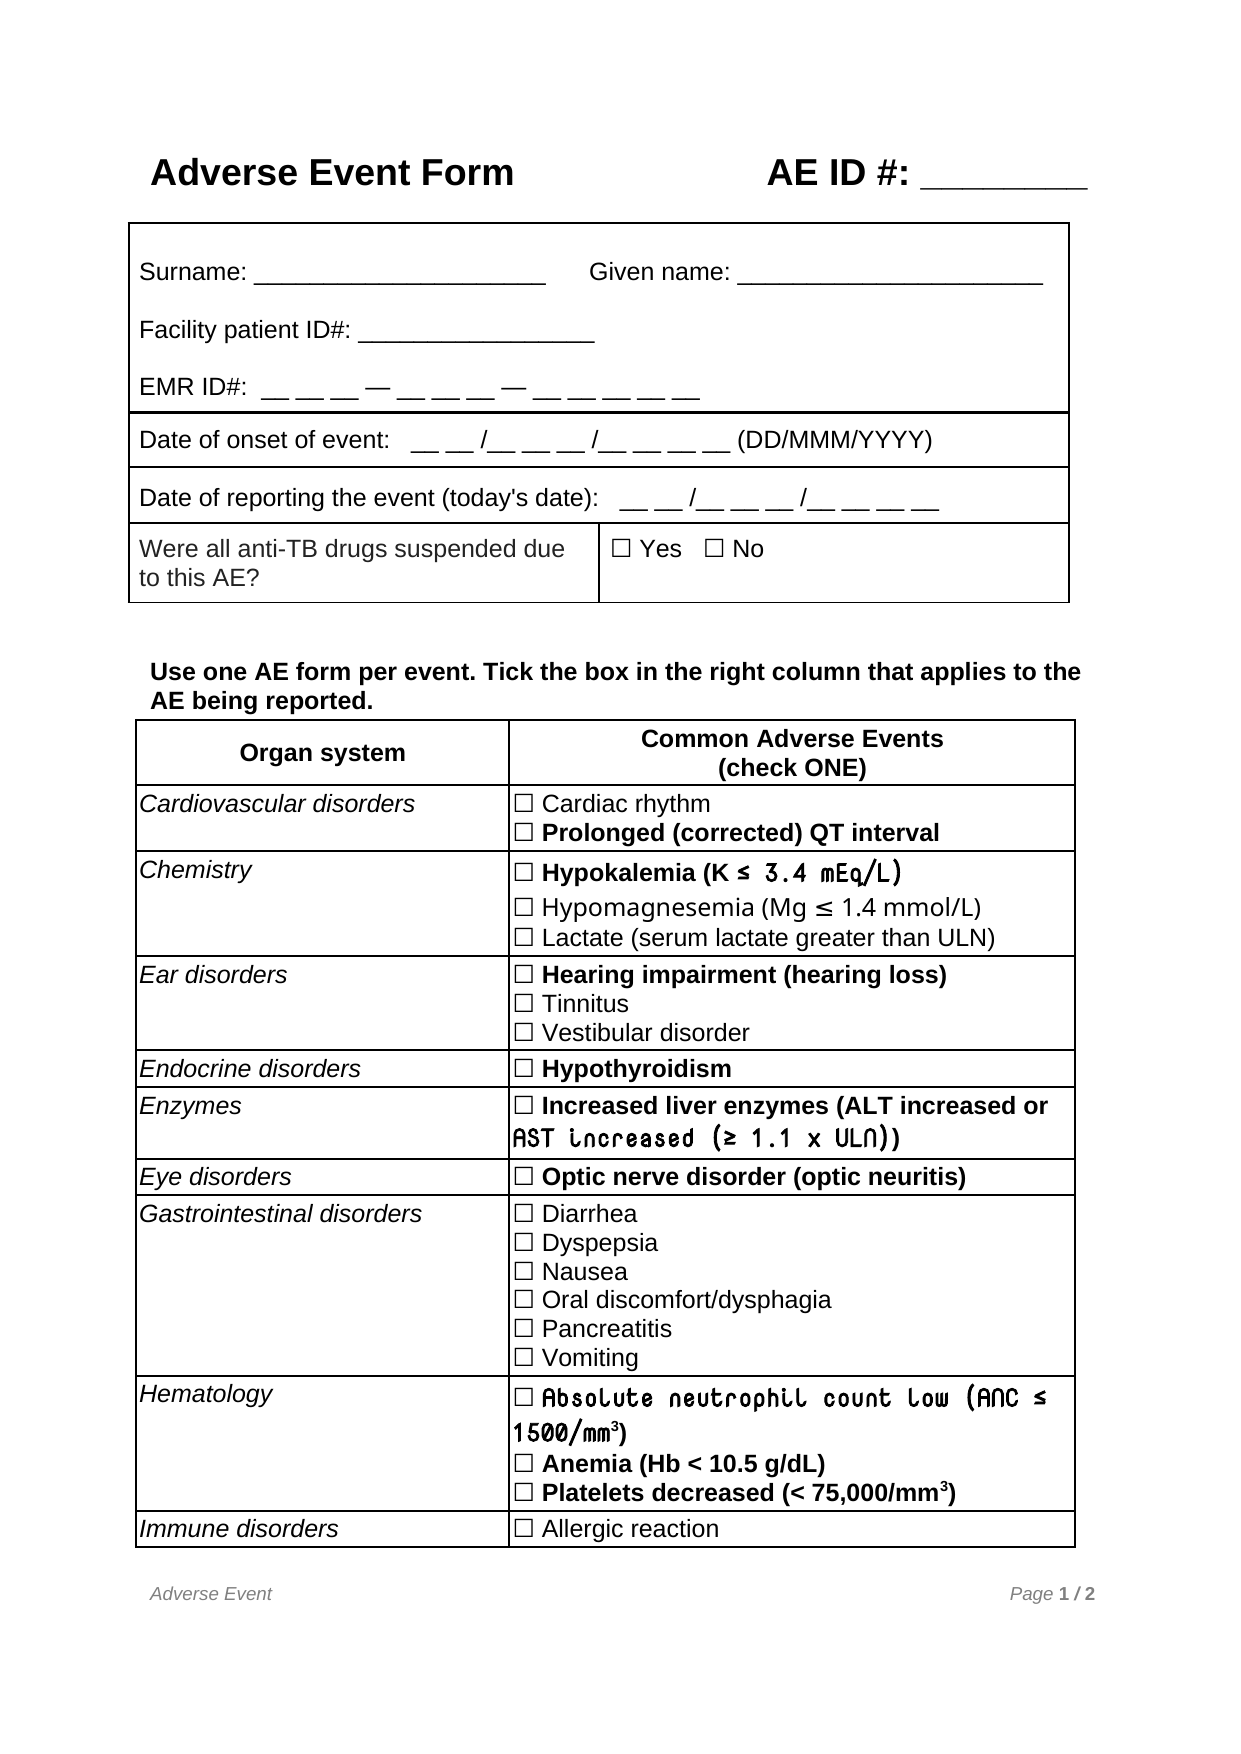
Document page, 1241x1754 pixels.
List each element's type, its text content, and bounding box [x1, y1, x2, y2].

table_cell Immune disorders [137, 1512, 508, 1546]
table_cell ☐ Diarrhea ☐ Dyspepsia ☐ Nausea ☐ Oral discomfort/dysphagia ☐ Pancreatitis ☐ Vomiting [510, 1196, 1074, 1374]
table_header Common Adverse Events (check ONE) [510, 721, 1074, 784]
table_cell ☐ Absolute neutrophil count low (ANC ≤ 1500/mm3) ☐ Anemia (Hb < 10.5 g/dL) ☐ Platelets decreased (< 75,000/mm3) [510, 1377, 1074, 1509]
table_cell Endocrine disorders [137, 1051, 508, 1086]
table_cell ☐ Optic nerve disorder (optic neuritis) [510, 1160, 1074, 1194]
table_cell ☐ Hypothyroidism [510, 1051, 1074, 1086]
table_cell Eye disorders [137, 1160, 508, 1194]
table_cell Gastrointestinal disorders [137, 1196, 508, 1374]
table_cell ☐ Hearing impairment (hearing loss) ☐ Tinnitus ☐ Vestibular disorder [510, 957, 1074, 1049]
table_cell ☐ Increased liver enzymes (ALT increased or AST increased (≥ 1.1 x ULN)) [510, 1088, 1074, 1157]
table_header Organ system [137, 721, 508, 784]
table_cell ☐ Allergic reaction [510, 1512, 1074, 1546]
table_cell Date of reporting the event (today's date): __ __ /__ __ __ /__ __ __ __ [130, 468, 1068, 522]
table_cell Ear disorders [137, 957, 508, 1049]
table_cell ☐ Yes ☐ No [600, 524, 1068, 602]
table_cell Enzymes [137, 1088, 508, 1157]
subtitle Use one AE form per event. Tick the box in the right column that applies to the AE being reported. [150, 657, 1090, 714]
table_cell ☐ Hypokalemia (K ≤ 3.4 mEq/L) ☐ Hypomagnesemia (Mg ≤ 1.4 mmol/L) ☐ Lactate (serum lactate greater than ULN) [510, 852, 1074, 955]
table_cell Were all anti-TB drugs suspended due to this AE? [130, 524, 598, 602]
text Adverse Event Form AE ID #: ________ [150, 150, 1090, 193]
table_cell Date of onset of event: __ __ /__ __ __ /__ __ __ __ (DD/MMM/YYYY) [130, 414, 1068, 466]
table_header Surname: _____________________ Given name: ______________________ Facility patient ID#: _________________ EMR ID#: __ __ __ — __ __ __ — __ __ __ __ __ [130, 224, 1068, 411]
table_cell Cardiovascular disorders [137, 786, 508, 849]
table_cell Chemistry [137, 852, 508, 955]
table_cell Hematology [137, 1377, 508, 1509]
table_cell ☐ Cardiac rhythm ☐ Prolonged (corrected) QT interval [510, 786, 1074, 849]
